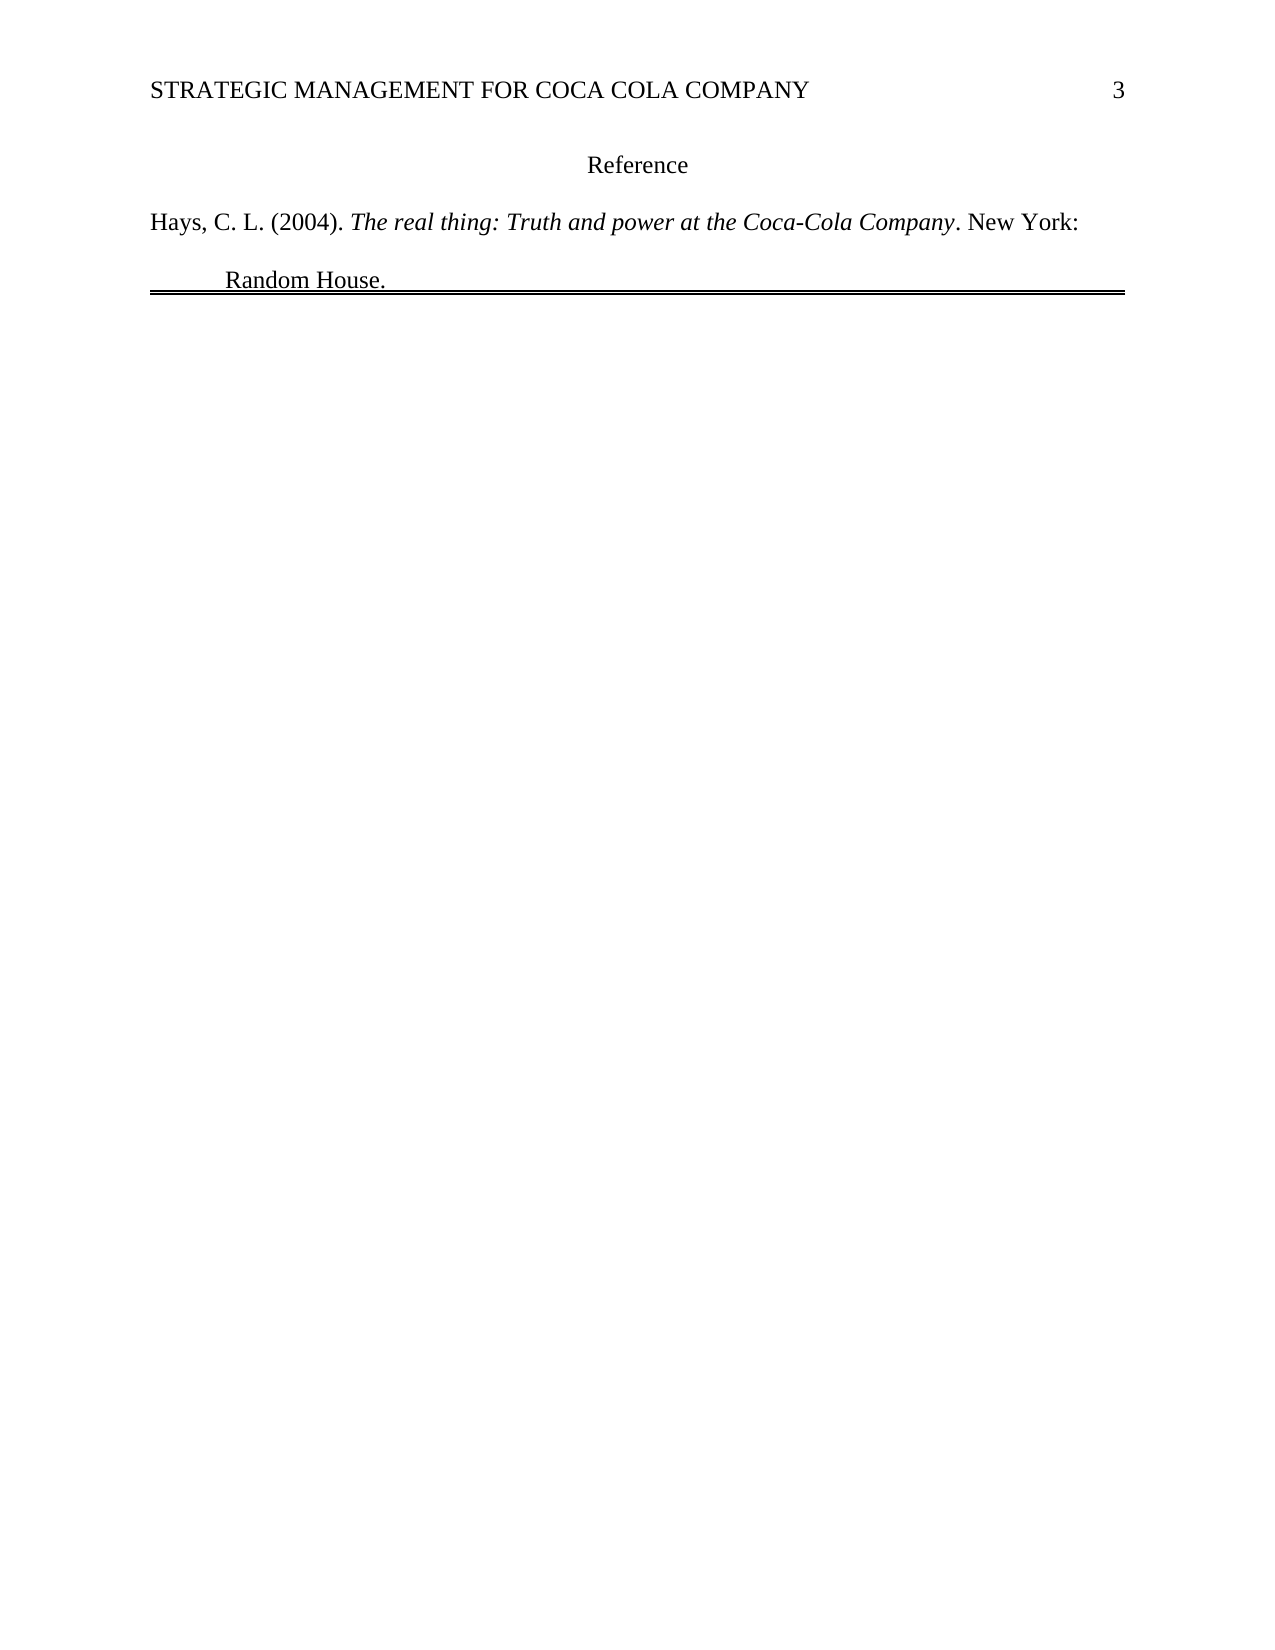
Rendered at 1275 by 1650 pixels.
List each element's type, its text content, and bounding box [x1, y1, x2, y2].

text Hays, C. L. (2004). The real thing: Truth and power at the Coca-Cola Company. New York: Random House. [150, 207, 1125, 290]
text Reference [150, 150, 1125, 179]
